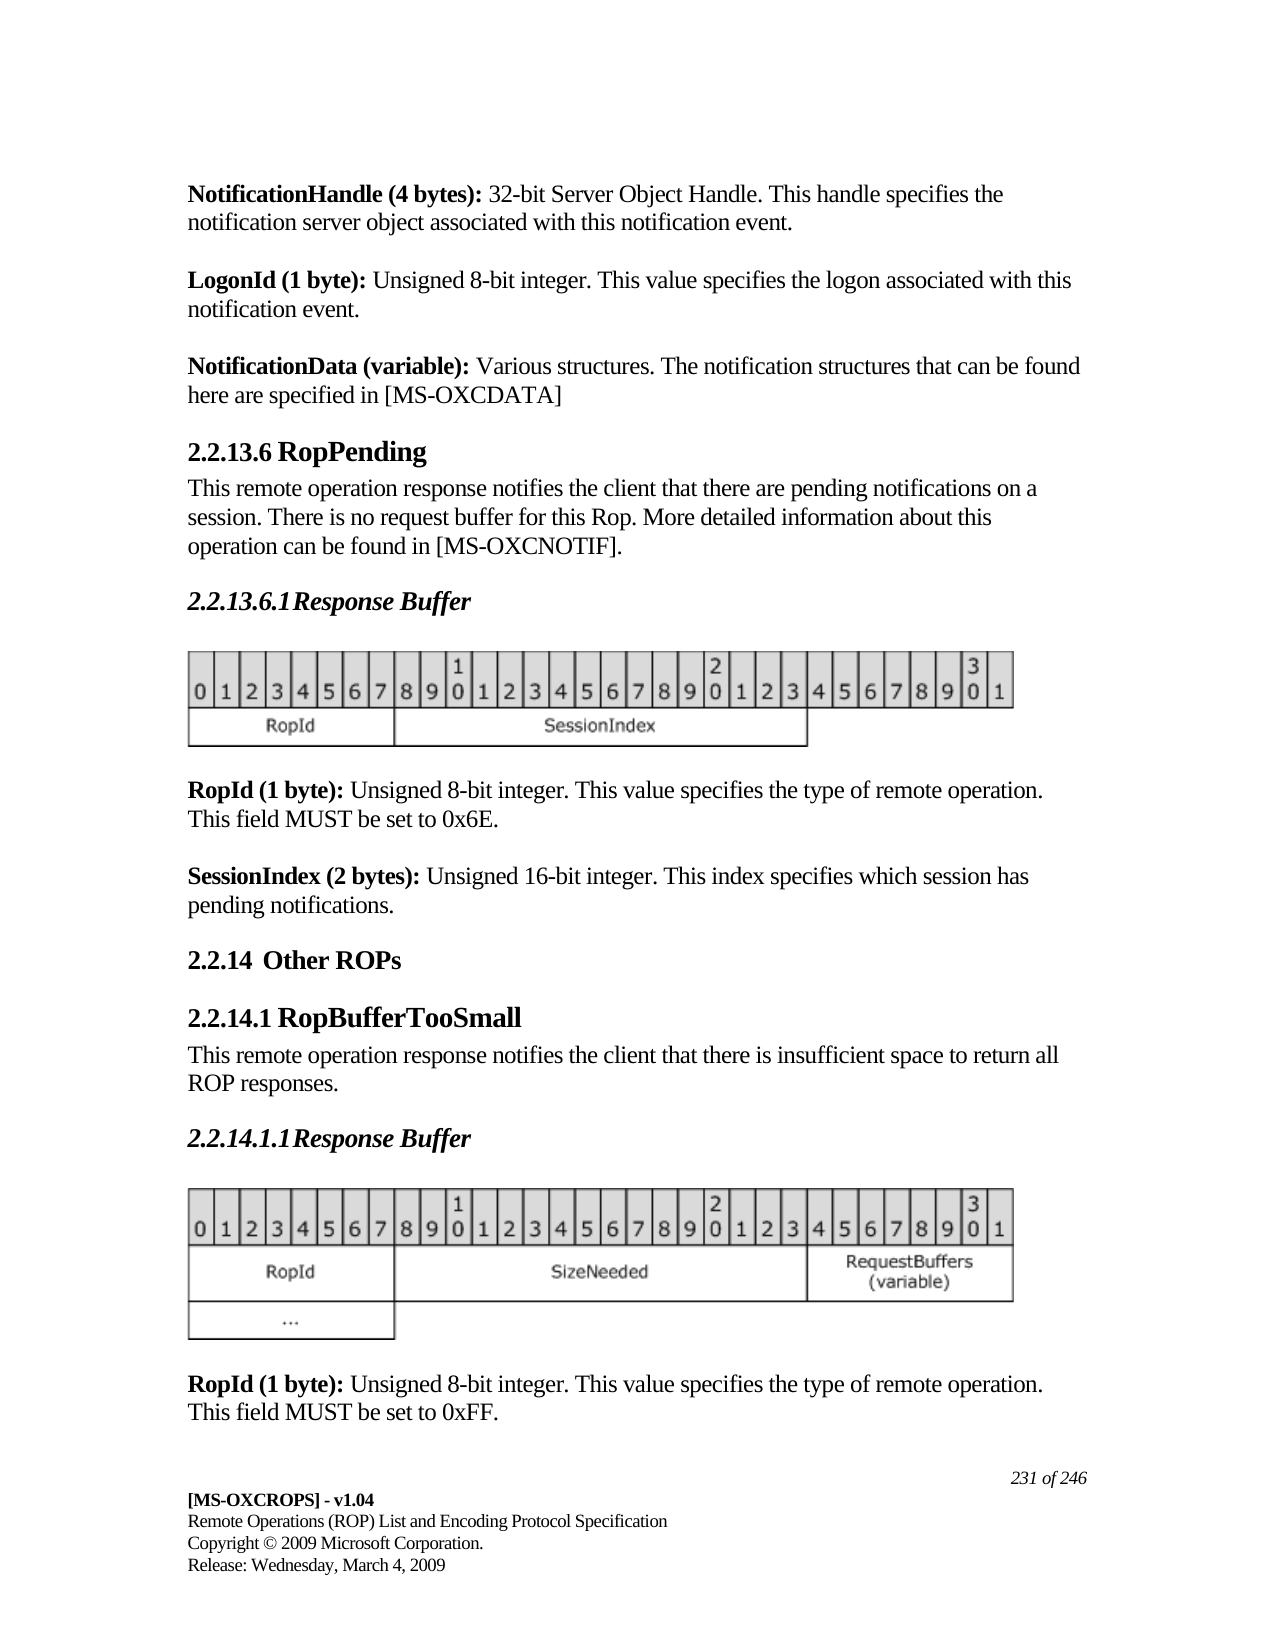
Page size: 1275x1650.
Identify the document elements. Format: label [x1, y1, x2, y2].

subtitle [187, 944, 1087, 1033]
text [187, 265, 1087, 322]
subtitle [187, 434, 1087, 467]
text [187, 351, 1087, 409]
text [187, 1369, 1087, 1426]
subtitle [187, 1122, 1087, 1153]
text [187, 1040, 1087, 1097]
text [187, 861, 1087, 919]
picture [187, 651, 1014, 747]
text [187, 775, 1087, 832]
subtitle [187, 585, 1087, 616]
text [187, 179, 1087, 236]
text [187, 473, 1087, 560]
picture [187, 1188, 1014, 1340]
